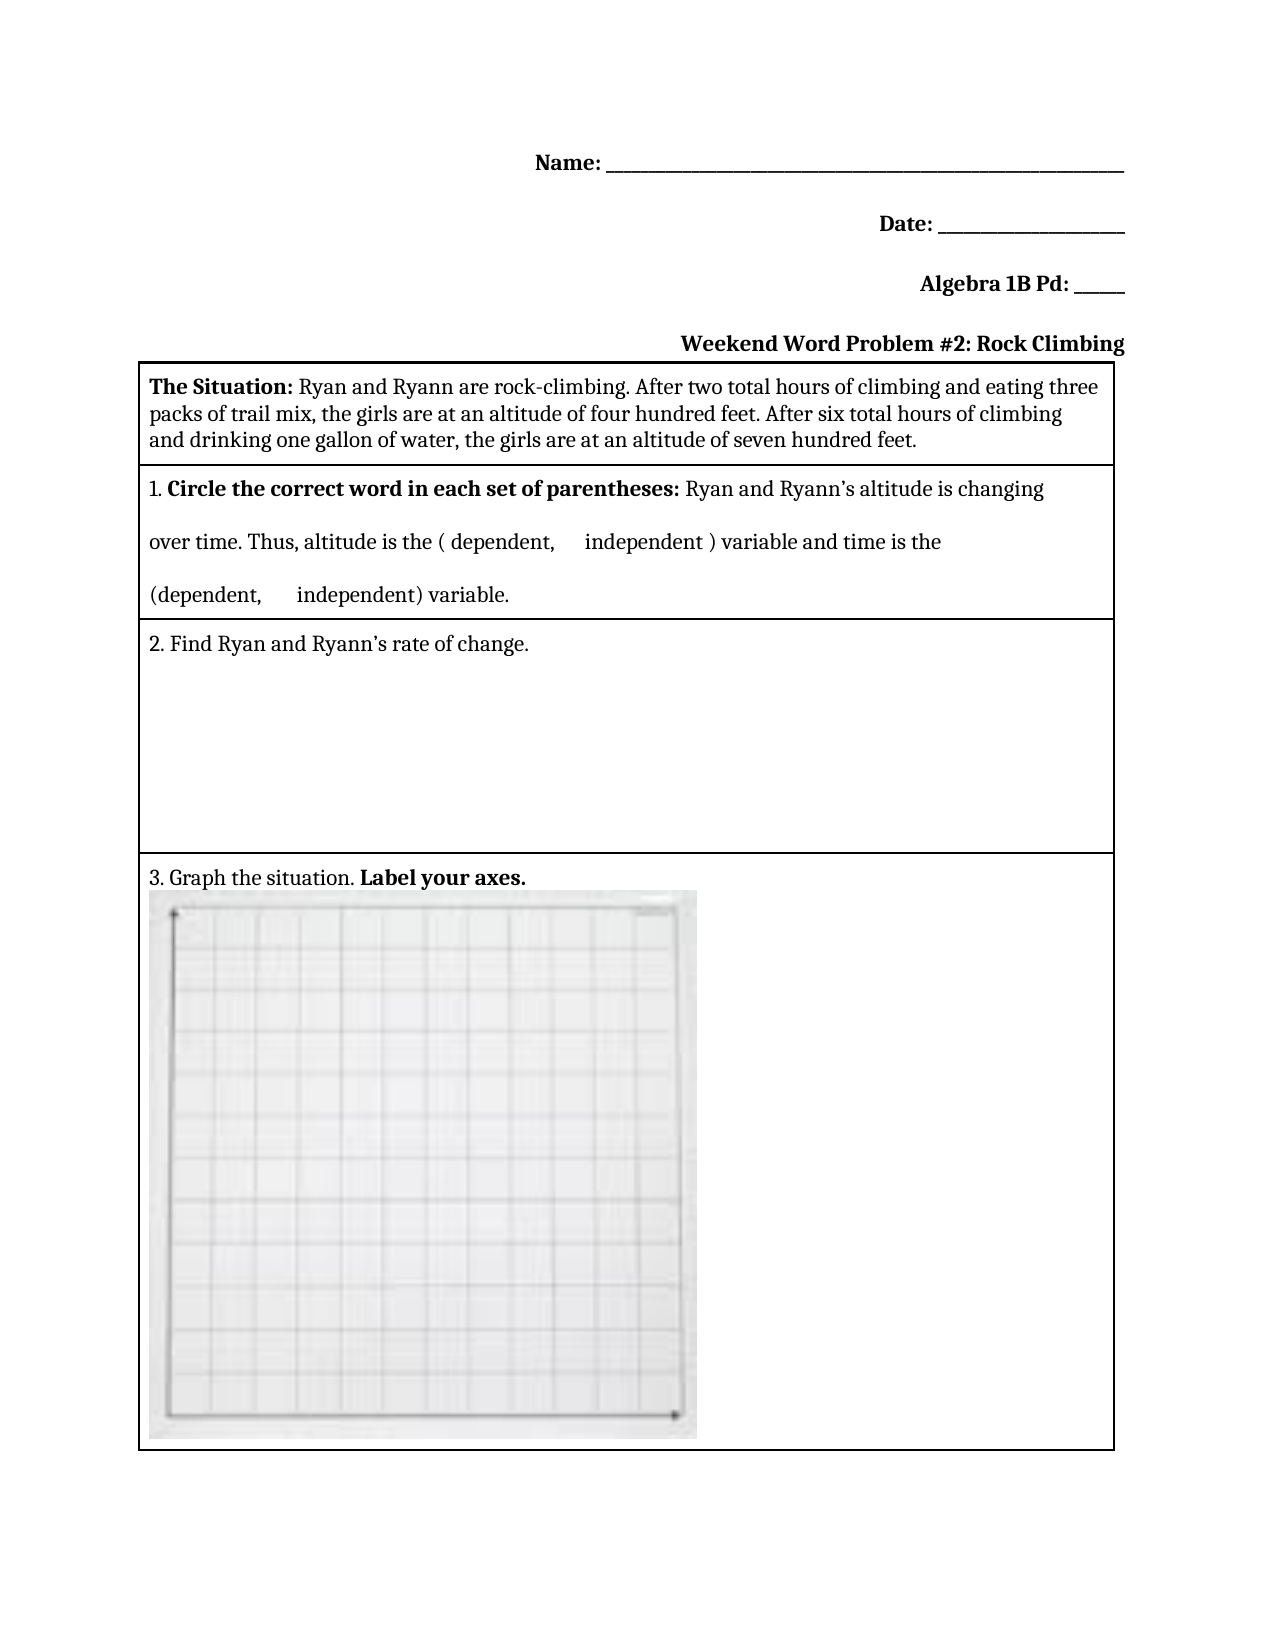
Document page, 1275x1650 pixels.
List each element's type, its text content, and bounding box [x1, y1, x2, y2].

table_header The Situation: Ryan and Ryann are rock-climbing. After two total hours of climbing and eating three packs of trail mix, the girls are at an altitude of four hundred feet. After six total hours of climbing and drinking one gallon of water, the girls are at an altitude of seven hundred feet. [140, 364, 1113, 463]
table_cell 3. Graph the situation. Label your axes. [140, 854, 1113, 1449]
table_cell 2. Find Ryan and Ryann’s rate of change. [140, 620, 1113, 852]
text Date: ______________________ [150, 210, 1125, 237]
picture [149, 890, 697, 1439]
text Weekend Word Problem #2: Rock Climbing [150, 331, 1125, 358]
table_cell 1. Circle the correct word in each set of parentheses: Ryan and Ryann’s altitude is changing over time. Thus, altitude is the ( dependent, independent ) variable and time is the (dependent, independent) variable. [140, 466, 1113, 618]
text Algebra 1B Pd: ______ [150, 271, 1125, 297]
text Name: _____________________________________________________________ [150, 150, 1125, 176]
